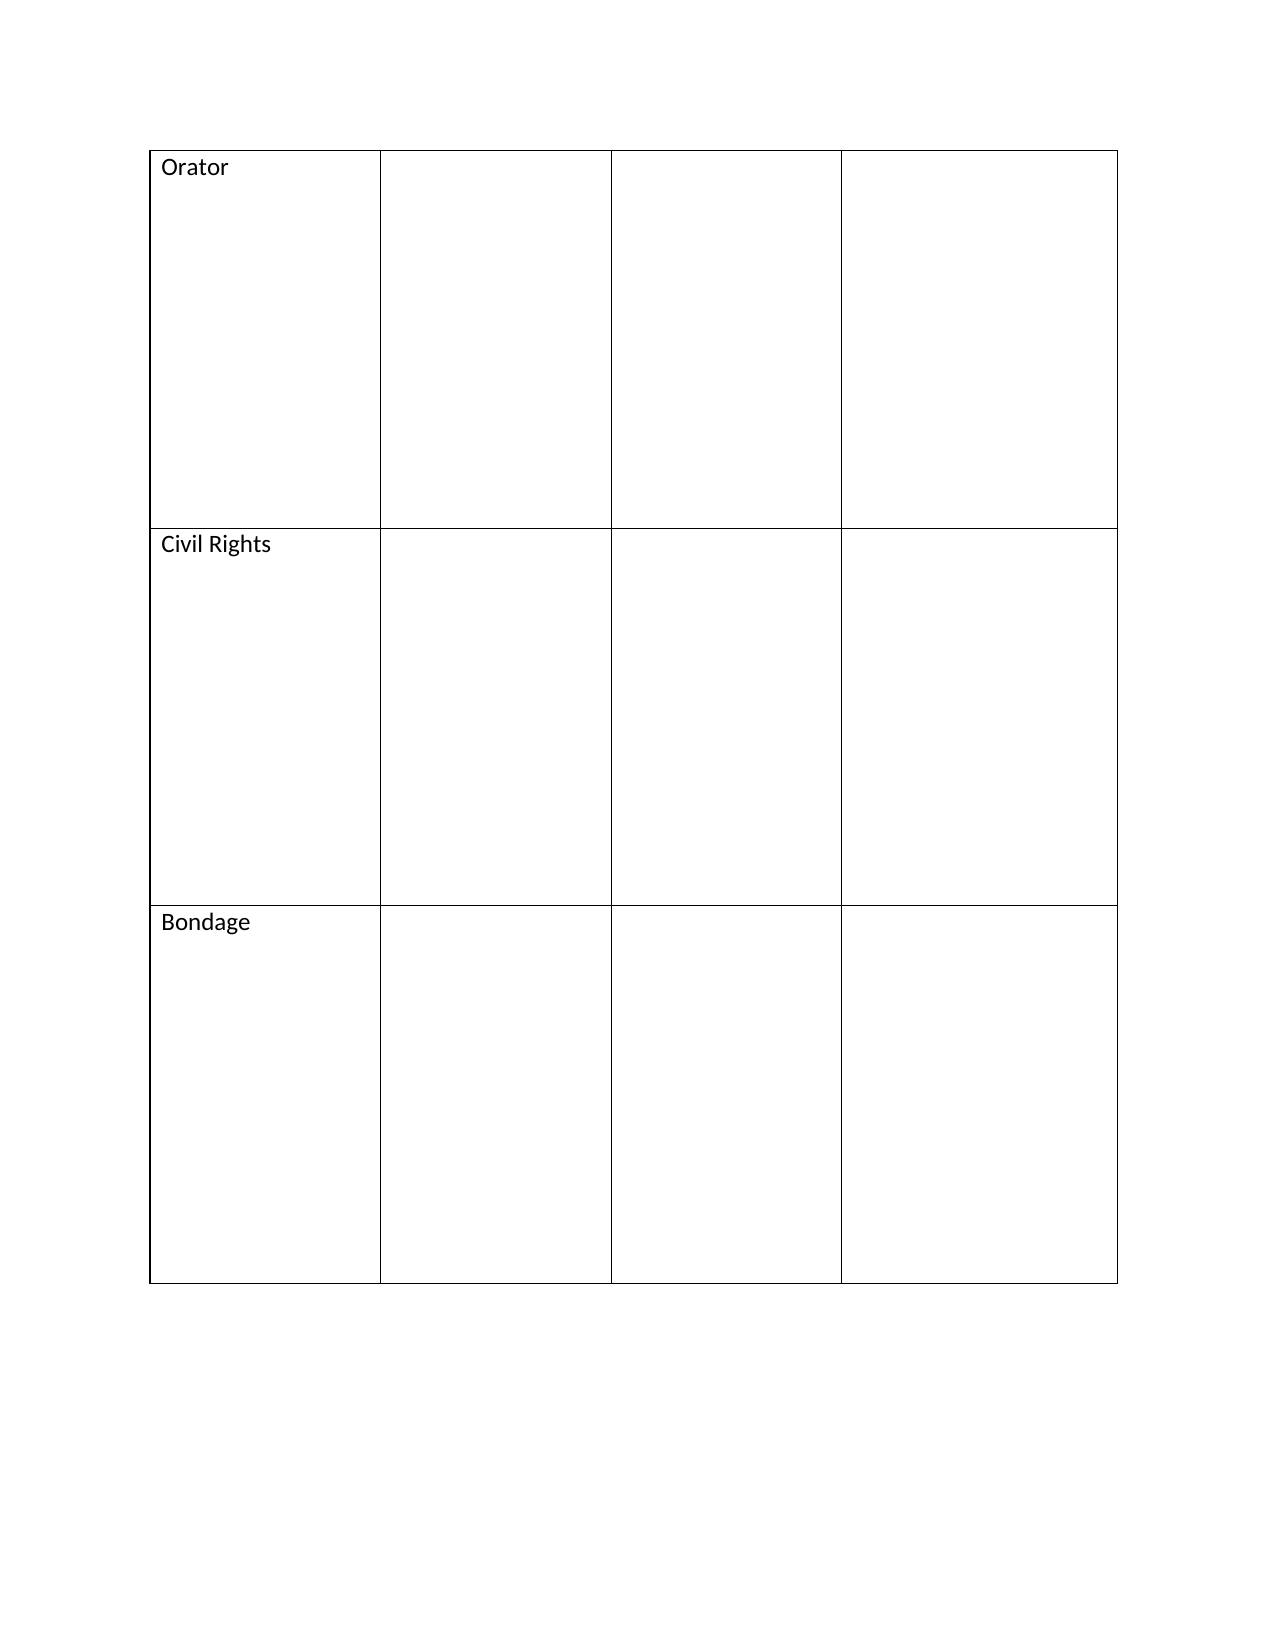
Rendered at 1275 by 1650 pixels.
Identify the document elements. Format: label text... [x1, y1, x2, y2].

table_cell [381, 151, 611, 527]
table_cell [842, 906, 1117, 1282]
table_cell Bondage [151, 906, 380, 1282]
table_cell [842, 529, 1117, 905]
table_cell [612, 906, 841, 1282]
table_cell [612, 151, 841, 527]
table_cell Orator [151, 151, 380, 527]
table_cell Civil Rights [151, 529, 380, 905]
table_cell [842, 151, 1117, 527]
table_cell [612, 529, 841, 905]
table_cell [381, 906, 611, 1282]
table_cell [381, 529, 611, 905]
